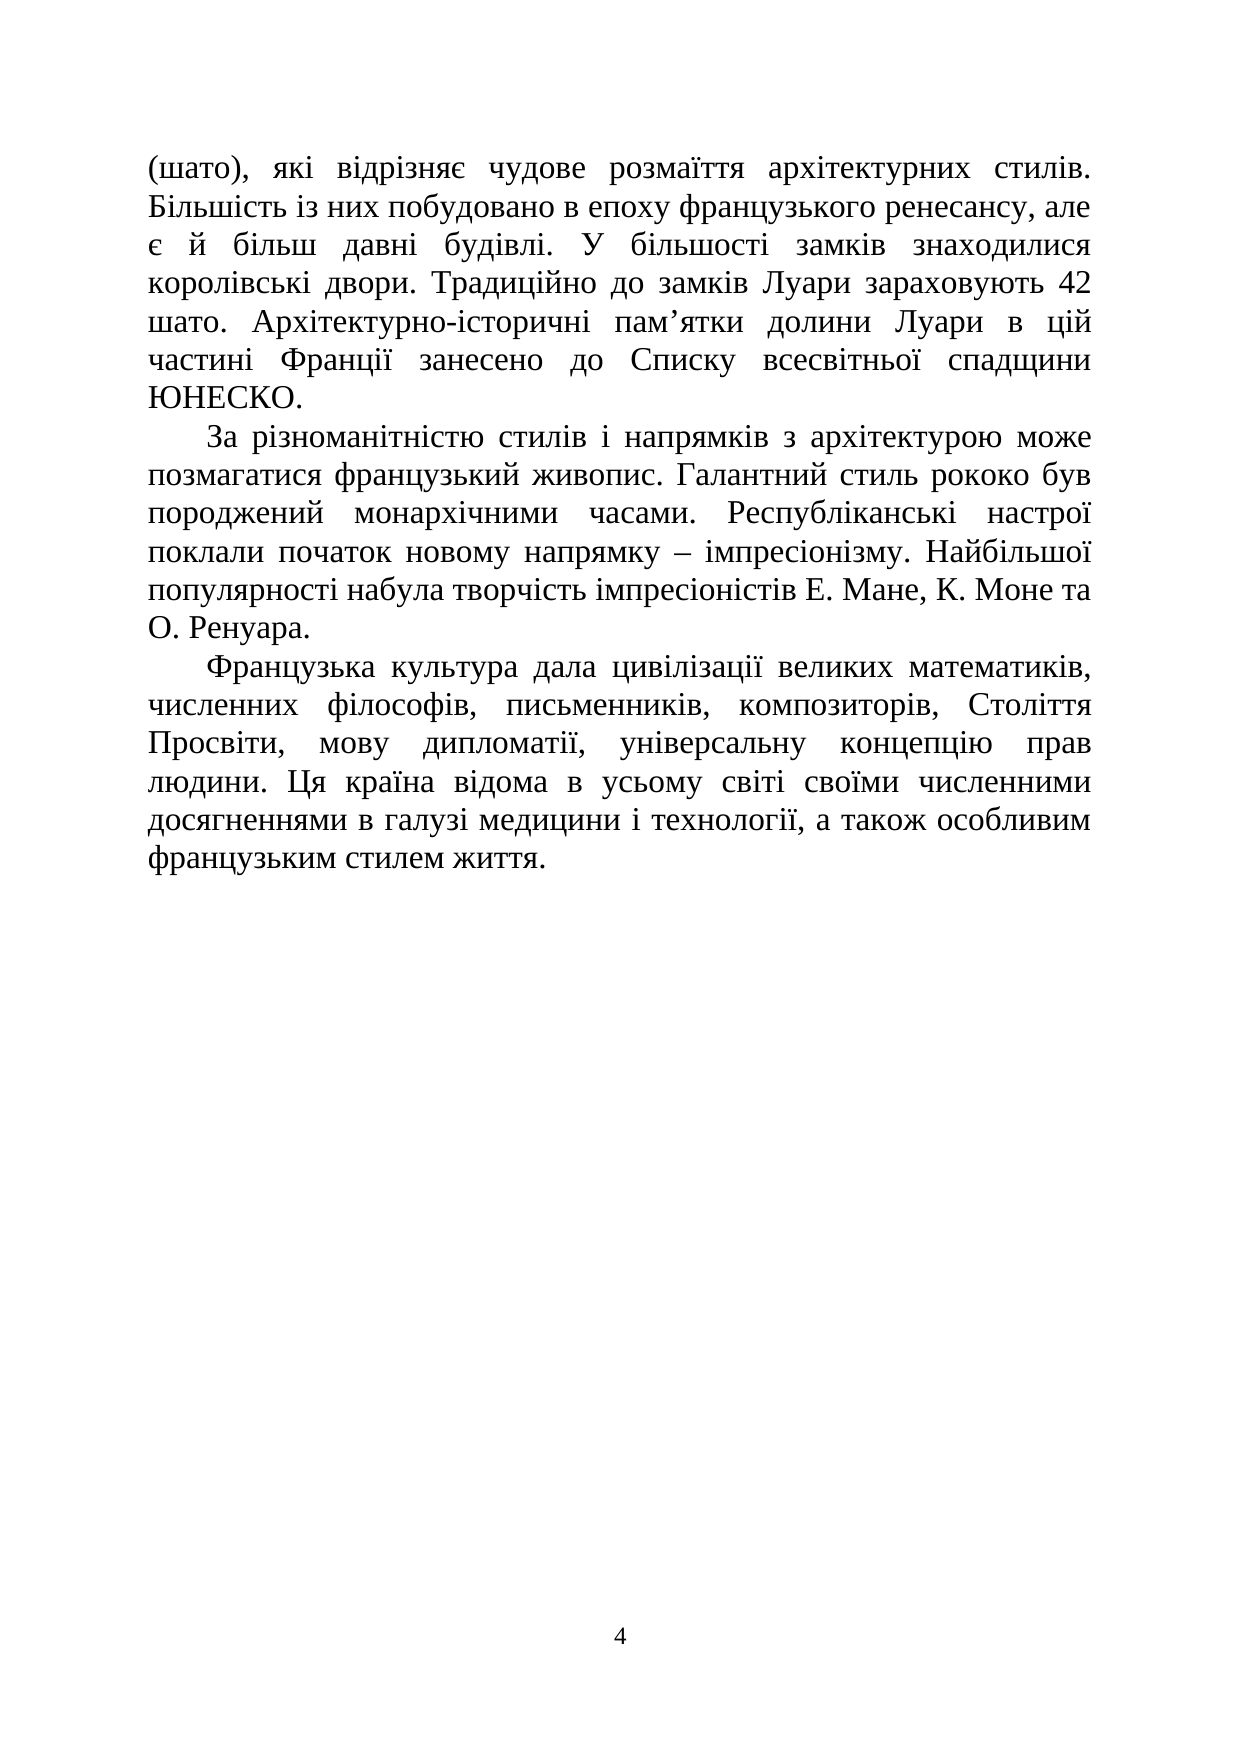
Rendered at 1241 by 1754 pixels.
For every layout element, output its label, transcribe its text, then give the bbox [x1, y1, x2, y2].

text За різноманітністю стилів і напрямків з архітектурою може позмагатися французький живопис. Галантний стиль рококо був породжений монархічними часами. Республіканські настрої поклали початок новому напрямку – імпресіонізму. Найбільшої популярності набула творчість імпресіоністів Е. Мане, К. Моне та О. Ренуара. [148, 416, 1092, 646]
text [148, 148, 1092, 416]
text Французька культура дала цивілізації великих математиків, численних філософів, письменників, композиторів, Століття Просвіти, мову дипломатії, універсальну концепцію прав людини. Ця країна відома в усьому світі своїми численними досягненнями в галузі медицини і технології, а також особливим французьким стилем життя. [148, 646, 1092, 876]
